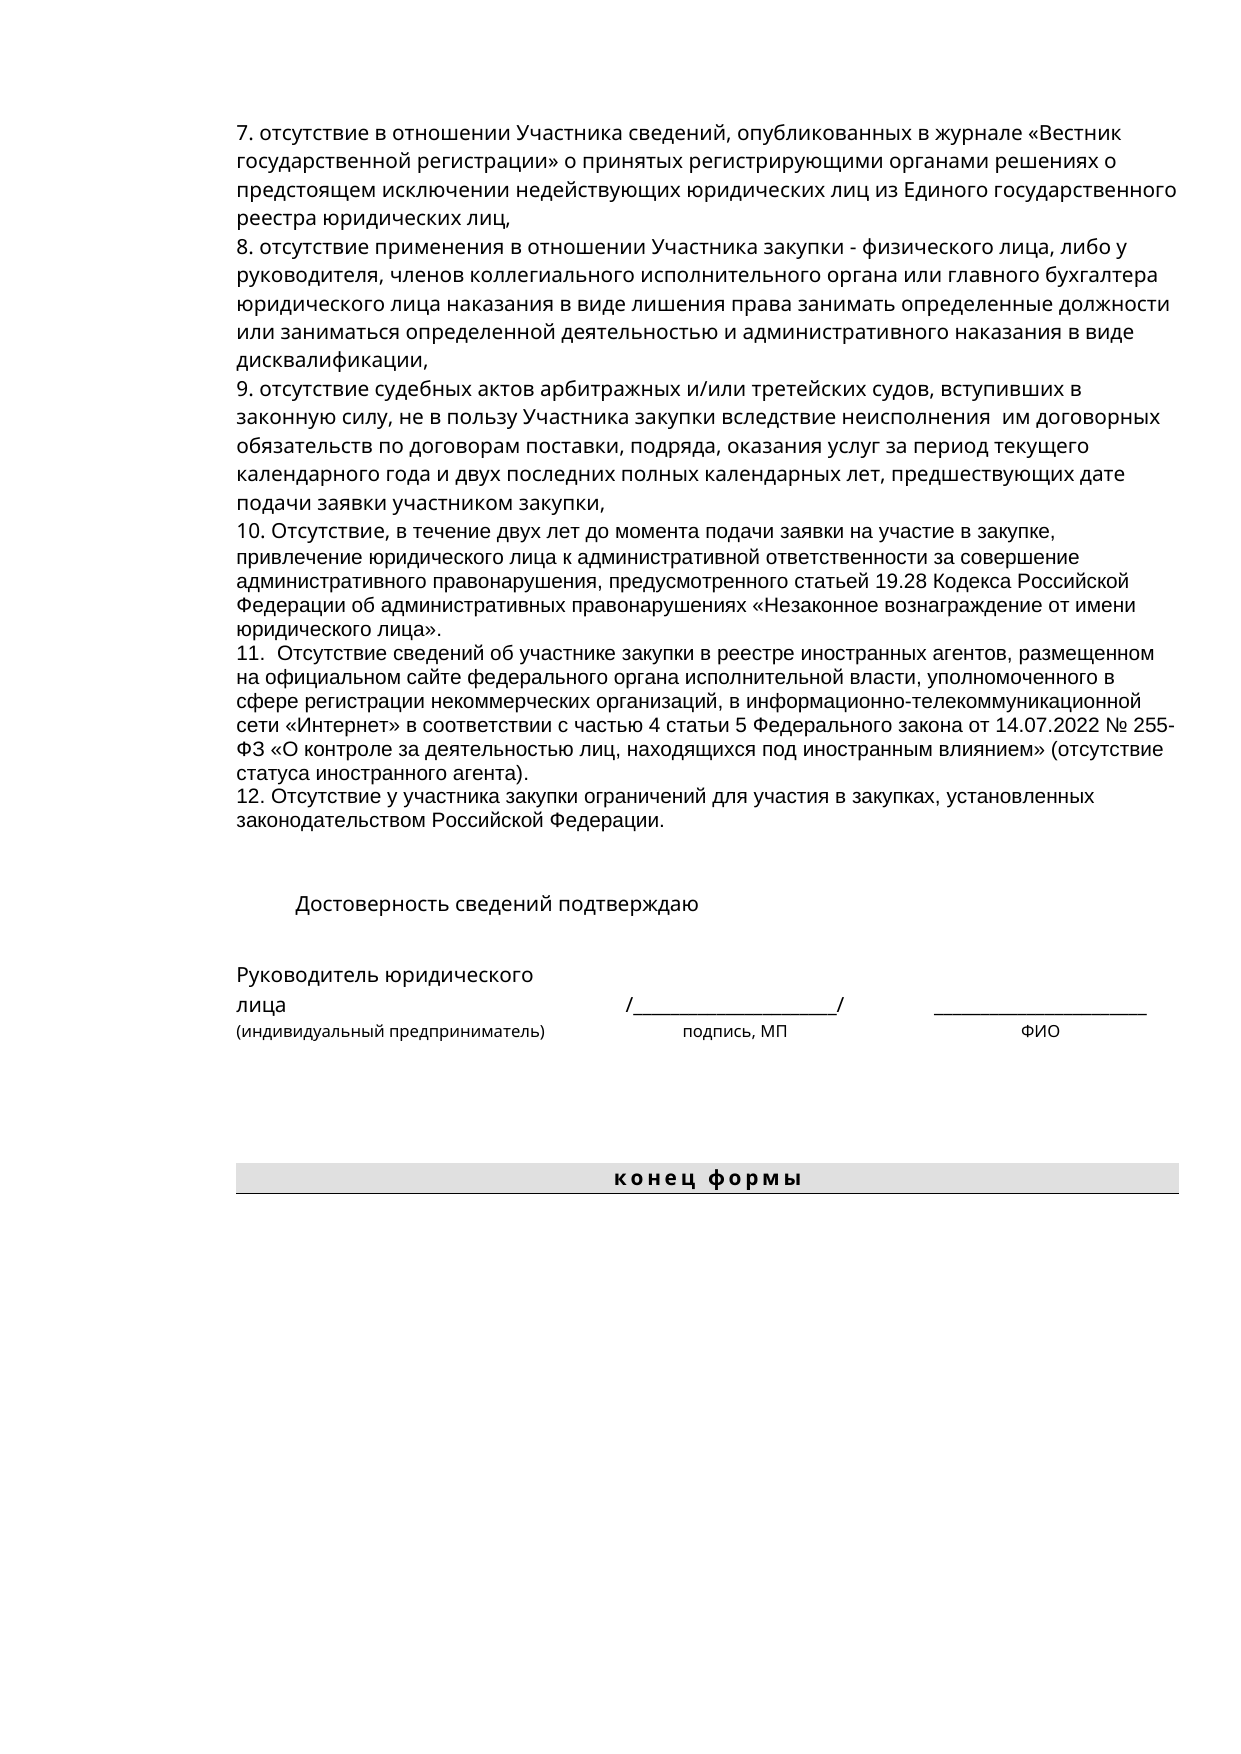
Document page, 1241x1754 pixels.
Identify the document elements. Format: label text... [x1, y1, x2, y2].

table_cell (индивидуальный предприниматель) [225, 1020, 581, 1044]
table_cell ФИО [888, 1020, 1192, 1044]
text 8. отсутствие применения в отношении Участника закупки - физического лица, либо у руководителя, членов коллегиального исполнительного органа или главного бухгалтера юридического лица наказания в виде лишения права занимать определенные должности или заниматься определенной деятельностью и административного наказания в виде дисквалификации, [236, 232, 1181, 374]
table_header /______________________/ [581, 960, 888, 1020]
text конец формы [236, 1163, 1179, 1193]
text 12. Отсутствие у участника закупки ограничений для участия в закупках, установленных законодательством Российской Федерации. [236, 784, 1181, 832]
text 10. Отсутствие, в течение двух лет до момента подачи заявки на участие в закупке, привлечение юридического лица к административной ответственности за совершение административного правонарушения, предусмотренного статьей 19.28 Кодекса Российской Федерации об административных правонарушениях «Незаконное вознаграждение от имени юридического лица». [236, 516, 1181, 641]
text 11. Отсутствие сведений об участнике закупки в реестре иностранных агентов, размещенном на официальном сайте федерального органа исполнительной власти, уполномоченного в сфере регистрации некоммерческих организаций, в информационно-телекоммуникационной сети «Интернет» в соответствии с частью 4 статьи 5 Федерального закона от 14.07.2022 № 255-ФЗ «О контроле за деятельностью лиц, находящихся под иностранным влиянием» (отсутствие статуса иностранного агента). [236, 641, 1181, 784]
table_header Руководитель юридического лица [225, 960, 581, 1020]
text 7. отсутствие в отношении Участника сведений, опубликованных в журнале «Вестник государственной регистрации» о принятых регистрирующими органами решениях о предстоящем исключении недействующих юридических лиц из Единого государственного реестра юридических лиц, [236, 118, 1181, 232]
table_header _______________________ [888, 960, 1192, 1020]
text 9. отсутствие судебных актов арбитражных и/или третейских судов, вступивших в законную силу, не в пользу Участника закупки вследствие неисполнения им договорных обязательств по договорам поставки, подряда, оказания услуг за период текущего календарного года и двух последних полных календарных лет, предшествующих дате подачи заявки участником закупки, [236, 374, 1181, 516]
table_cell подпись, МП [581, 1020, 888, 1044]
text Достоверность сведений подтверждаю [236, 889, 1181, 917]
